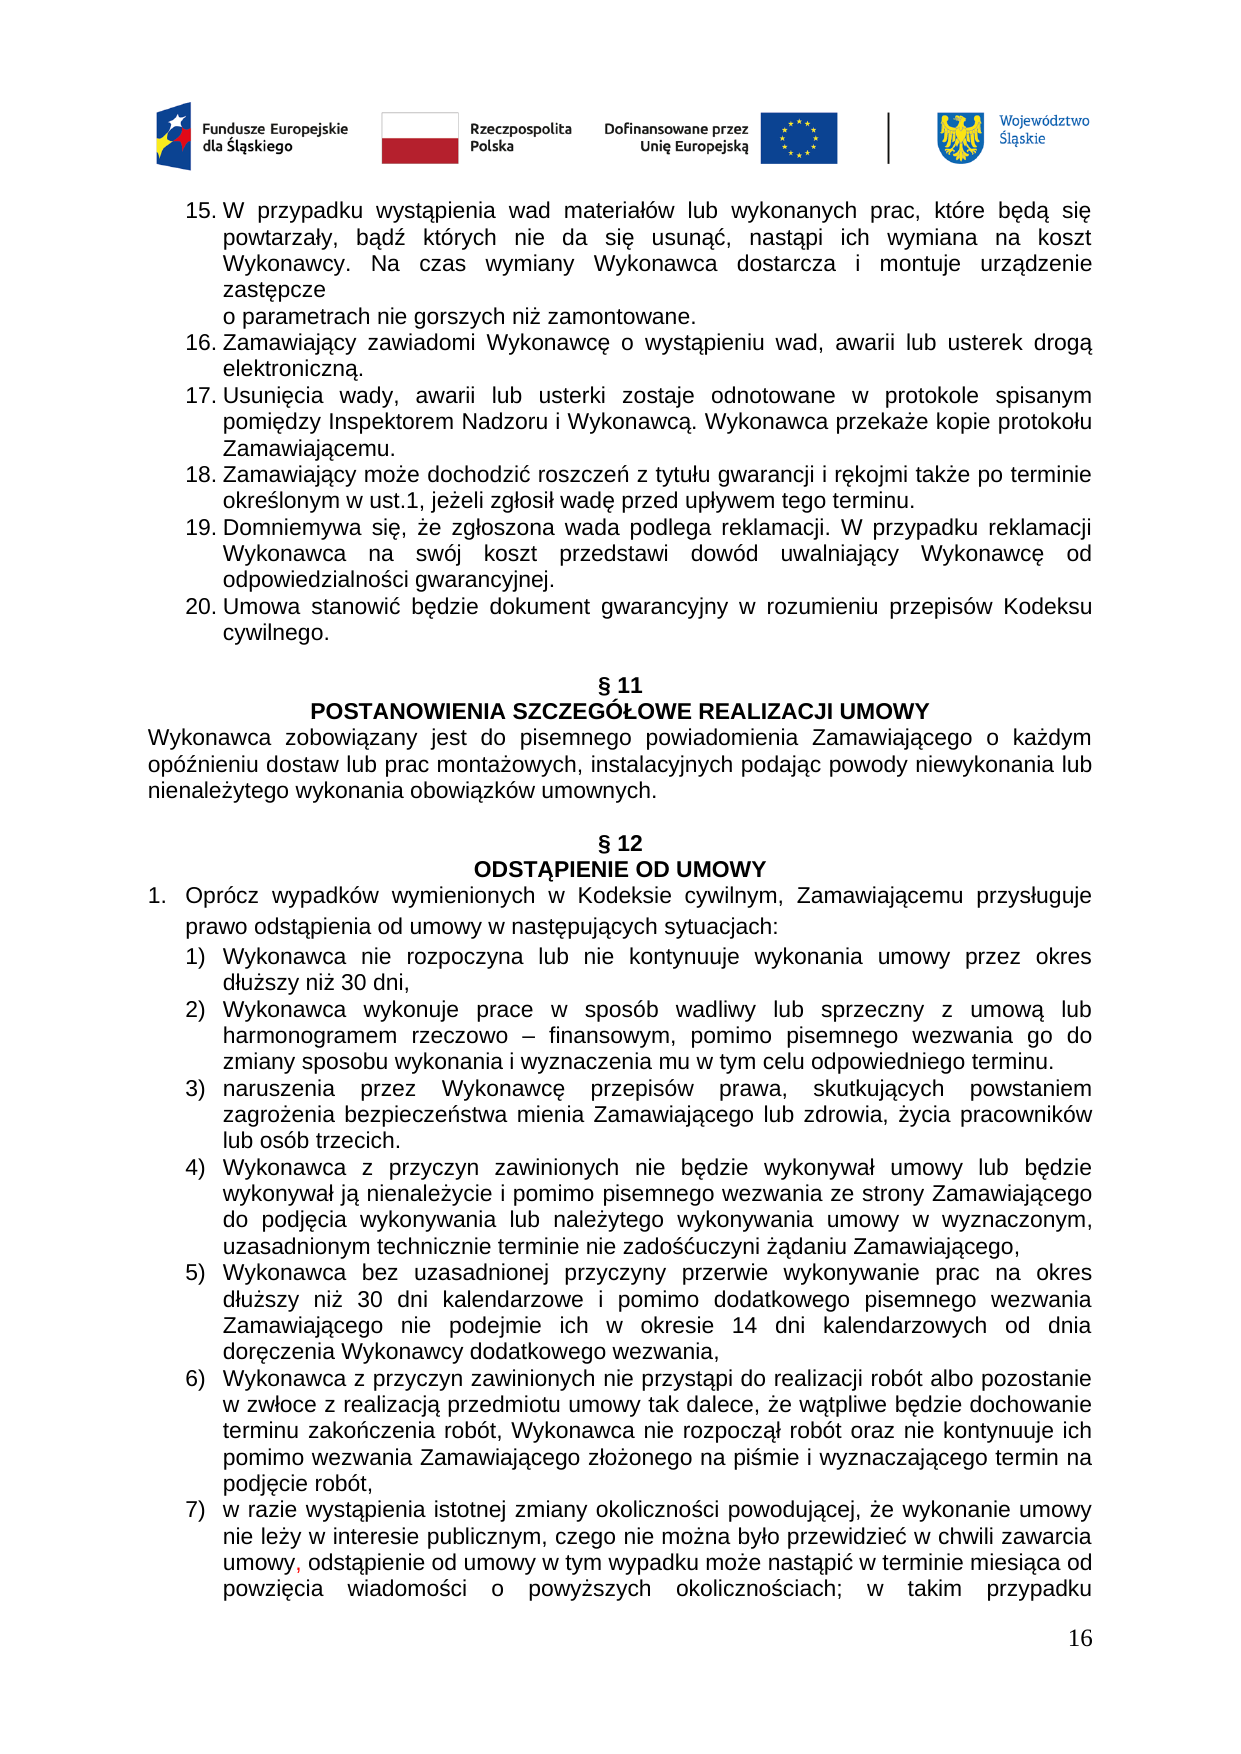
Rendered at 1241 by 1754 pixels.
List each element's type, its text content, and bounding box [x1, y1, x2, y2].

list Oprócz wypadków wymienionych w Kodeksie cywilnym, Zamawiającemu przysługuje prawo odstąpienia od umowy w następujących sytuacjach: [148, 882, 1093, 939]
list Wykonawca z przyczyn zawinionych nie przystąpi do realizacji robót albo pozostanie w zwłoce z realizacją przedmiotu umowy tak dalece, że wątpliwe będzie dochowanie terminu zakończenia robót, Wykonawca nie rozpoczął robót oraz nie kontynuuje ich pomimo wezwania Zamawiającego złożonego na piśmie i wyznaczającego termin na podjęcie robót, [185, 1364, 1093, 1496]
list Wykonawca wykonuje prace w sposób wadliwy lub sprzeczny z umową lub harmonogramem rzeczowo – finansowym, pomimo pisemnego wezwania go do zmiany sposobu wykonania i wyznaczenia mu w tym celu odpowiedniego terminu. [185, 996, 1093, 1075]
list naruszenia przez Wykonawcę przepisów prawa, skutkujących powstaniem zagrożenia bezpieczeństwa mienia Zamawiającego lub zdrowia, życia pracowników lub osób trzecich. [185, 1075, 1093, 1154]
text § 11 [148, 672, 1093, 698]
list Umowa stanowić będzie dokument gwarancyjny w rozumieniu przepisów Kodeksu cywilnego. [185, 593, 1093, 645]
list Wykonawca nie rozpoczyna lub nie kontynuuje wykonania umowy przez okres dłuższy niż 30 dni, [185, 943, 1093, 996]
text ODSTĄPIENIE OD UMOWY [148, 856, 1093, 882]
list Domniemywa się, że zgłoszona wada podlega reklamacji. W przypadku reklamacji Wykonawca na swój koszt przedstawi dowód uwalniający Wykonawcę od odpowiedzialności gwarancyjnej. [185, 513, 1093, 593]
text § 12 [148, 830, 1093, 856]
list Wykonawca z przyczyn zawinionych nie będzie wykonywał umowy lub będzie wykonywał ją nienależycie i pomimo pisemnego wezwania ze strony Zamawiającego do podjęcia wykonywania lub należytego wykonywania umowy w wyznaczonym, uzasadnionym technicznie terminie nie zadośćuczyni żądaniu Zamawiającego, [185, 1154, 1093, 1259]
list Zamawiający zawiadomi Wykonawcę o wystąpieniu wad, awarii lub usterek drogą elektroniczną. [185, 329, 1093, 382]
list Wykonawca bez uzasadnionej przyczyny przerwie wykonywanie prac na okres dłuższy niż 30 dni kalendarzowe i pomimo dodatkowego pisemnego wezwania Zamawiającego nie podejmie ich w okresie 14 dni kalendarzowych od dnia doręczenia Wykonawcy dodatkowego wezwania, [185, 1259, 1093, 1364]
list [185, 1496, 1093, 1602]
list Usunięcia wady, awarii lub usterki zostaje odnotowane w protokole spisanym pomiędzy Inspektorem Nadzoru i Wykonawcą. Wykonawca przekaże kopie protokołu Zamawiającemu. [185, 382, 1093, 461]
text POSTANOWIENIA SZCZEGÓŁOWE REALIZACJI UMOWY [148, 698, 1093, 724]
list Zamawiający może dochodzić roszczeń z tytułu gwarancji i rękojmi także po terminie określonym w ust.1, jeżeli zgłosił wadę przed upływem tego terminu. [185, 461, 1093, 513]
list W przypadku wystąpienia wad materiałów lub wykonanych prac, które będą się powtarzały, bądź których nie da się usunąć, nastąpi ich wymiana na koszt Wykonawcy. Na czas wymiany Wykonawca dostarcza i montuje urządzenie zastępcze o parametrach nie gorszych niż zamontowane. [185, 197, 1093, 329]
text Wykonawca zobowiązany jest do pisemnego powiadomienia Zamawiającego o każdym opóźnieniu dostaw lub prac montażowych, instalacyjnych podając powody niewykonania lub nienależytego wykonania obowiązków umownych. [148, 724, 1093, 803]
